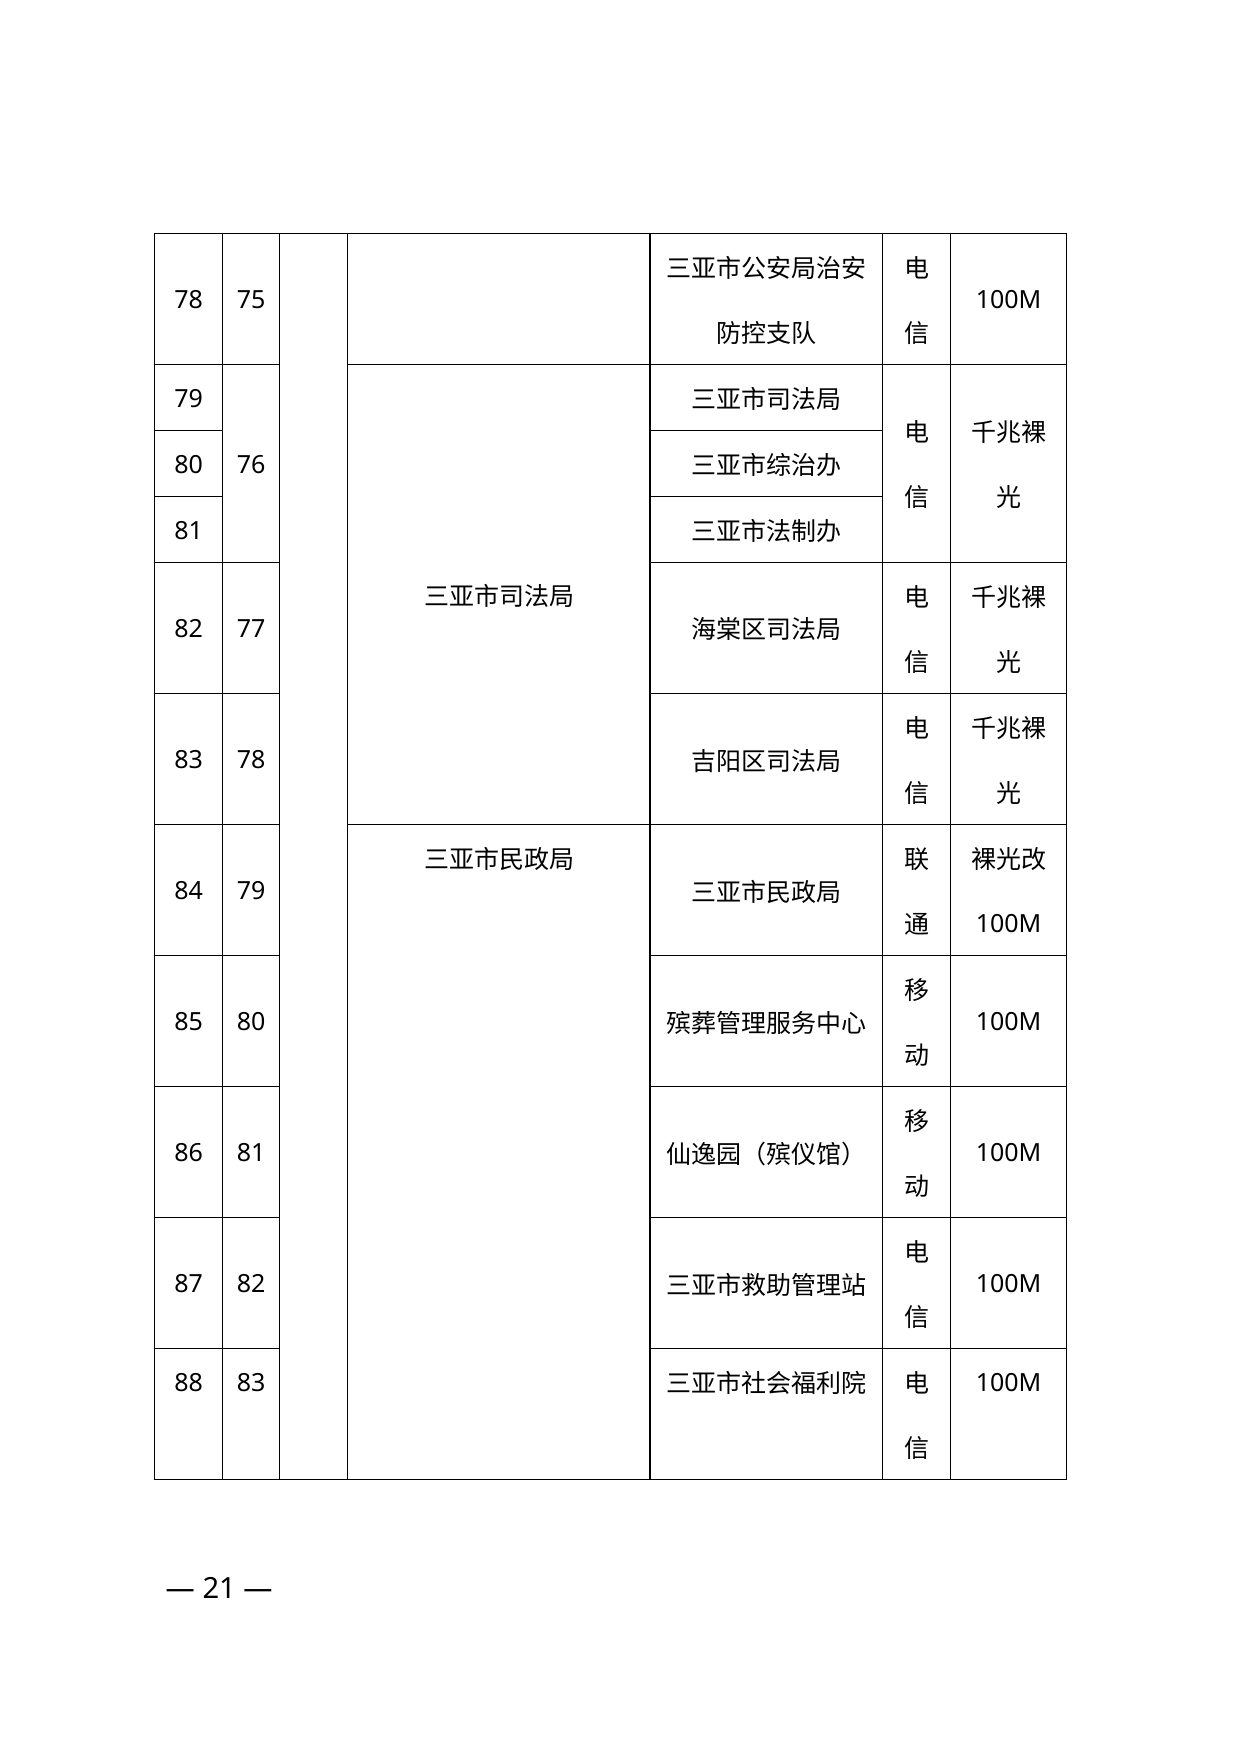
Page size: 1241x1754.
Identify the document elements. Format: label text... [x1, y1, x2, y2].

table_cell 100M [951, 1087, 1066, 1217]
table_cell 79 [155, 365, 222, 430]
table_cell 千兆裸光 [951, 563, 1066, 693]
table_cell 100M [951, 234, 1066, 364]
table_cell 79 [223, 825, 279, 955]
table_cell 殡葬管理服务中心 [651, 956, 882, 1086]
table_cell 83 [223, 1349, 279, 1479]
table_cell 三亚市司法局 [651, 365, 882, 430]
table_cell 电信 [883, 694, 950, 824]
table_cell 裸光改100M [951, 825, 1066, 955]
table_cell 海棠区司法局 [651, 563, 882, 693]
table_cell 电信 [883, 563, 950, 693]
table_cell 三亚市公安局治安防控支队 [651, 234, 882, 364]
table_cell 78 [155, 234, 222, 364]
table_cell 三亚市综治办 [651, 431, 882, 496]
table_cell 移动 [883, 956, 950, 1086]
table_cell 电信 [883, 1349, 950, 1479]
table_cell 电信 [883, 365, 950, 562]
table_cell 三亚市民政局 [348, 825, 649, 1479]
table_cell 83 [155, 694, 222, 824]
table_cell 87 [155, 1218, 222, 1348]
table_cell 81 [223, 1087, 279, 1217]
table_cell 千兆裸光 [951, 365, 1066, 562]
table_cell 84 [155, 825, 222, 955]
table_cell 75 [223, 234, 279, 364]
table_cell 三亚市社会福利院 [651, 1349, 882, 1479]
table_cell 100M [951, 956, 1066, 1086]
table_cell 86 [155, 1087, 222, 1217]
table_cell 85 [155, 956, 222, 1086]
table_cell 联通 [883, 825, 950, 955]
table_cell 千兆裸光 [951, 694, 1066, 824]
table_cell 电信 [883, 1218, 950, 1348]
table_cell 三亚市司法局 [348, 365, 649, 824]
table_cell 三亚市民政局 [651, 825, 882, 955]
table_cell 82 [155, 563, 222, 693]
table_cell 80 [223, 956, 279, 1086]
table_cell 88 [155, 1349, 222, 1479]
table_cell 82 [223, 1218, 279, 1348]
table_cell 76 [223, 365, 279, 562]
table_cell 三亚市救助管理站 [651, 1218, 882, 1348]
table_cell 仙逸园（殡仪馆） [651, 1087, 882, 1217]
table_cell 77 [223, 563, 279, 693]
table_cell 移动 [883, 1087, 950, 1217]
table_cell 吉阳区司法局 [651, 694, 882, 824]
table_cell 80 [155, 431, 222, 496]
table_cell 100M [951, 1218, 1066, 1348]
table_cell 78 [223, 694, 279, 824]
table_cell 电信 [883, 234, 950, 364]
table_cell 三亚市法制办 [651, 497, 882, 562]
table_cell 100M [951, 1349, 1066, 1479]
table_cell 81 [155, 497, 222, 562]
